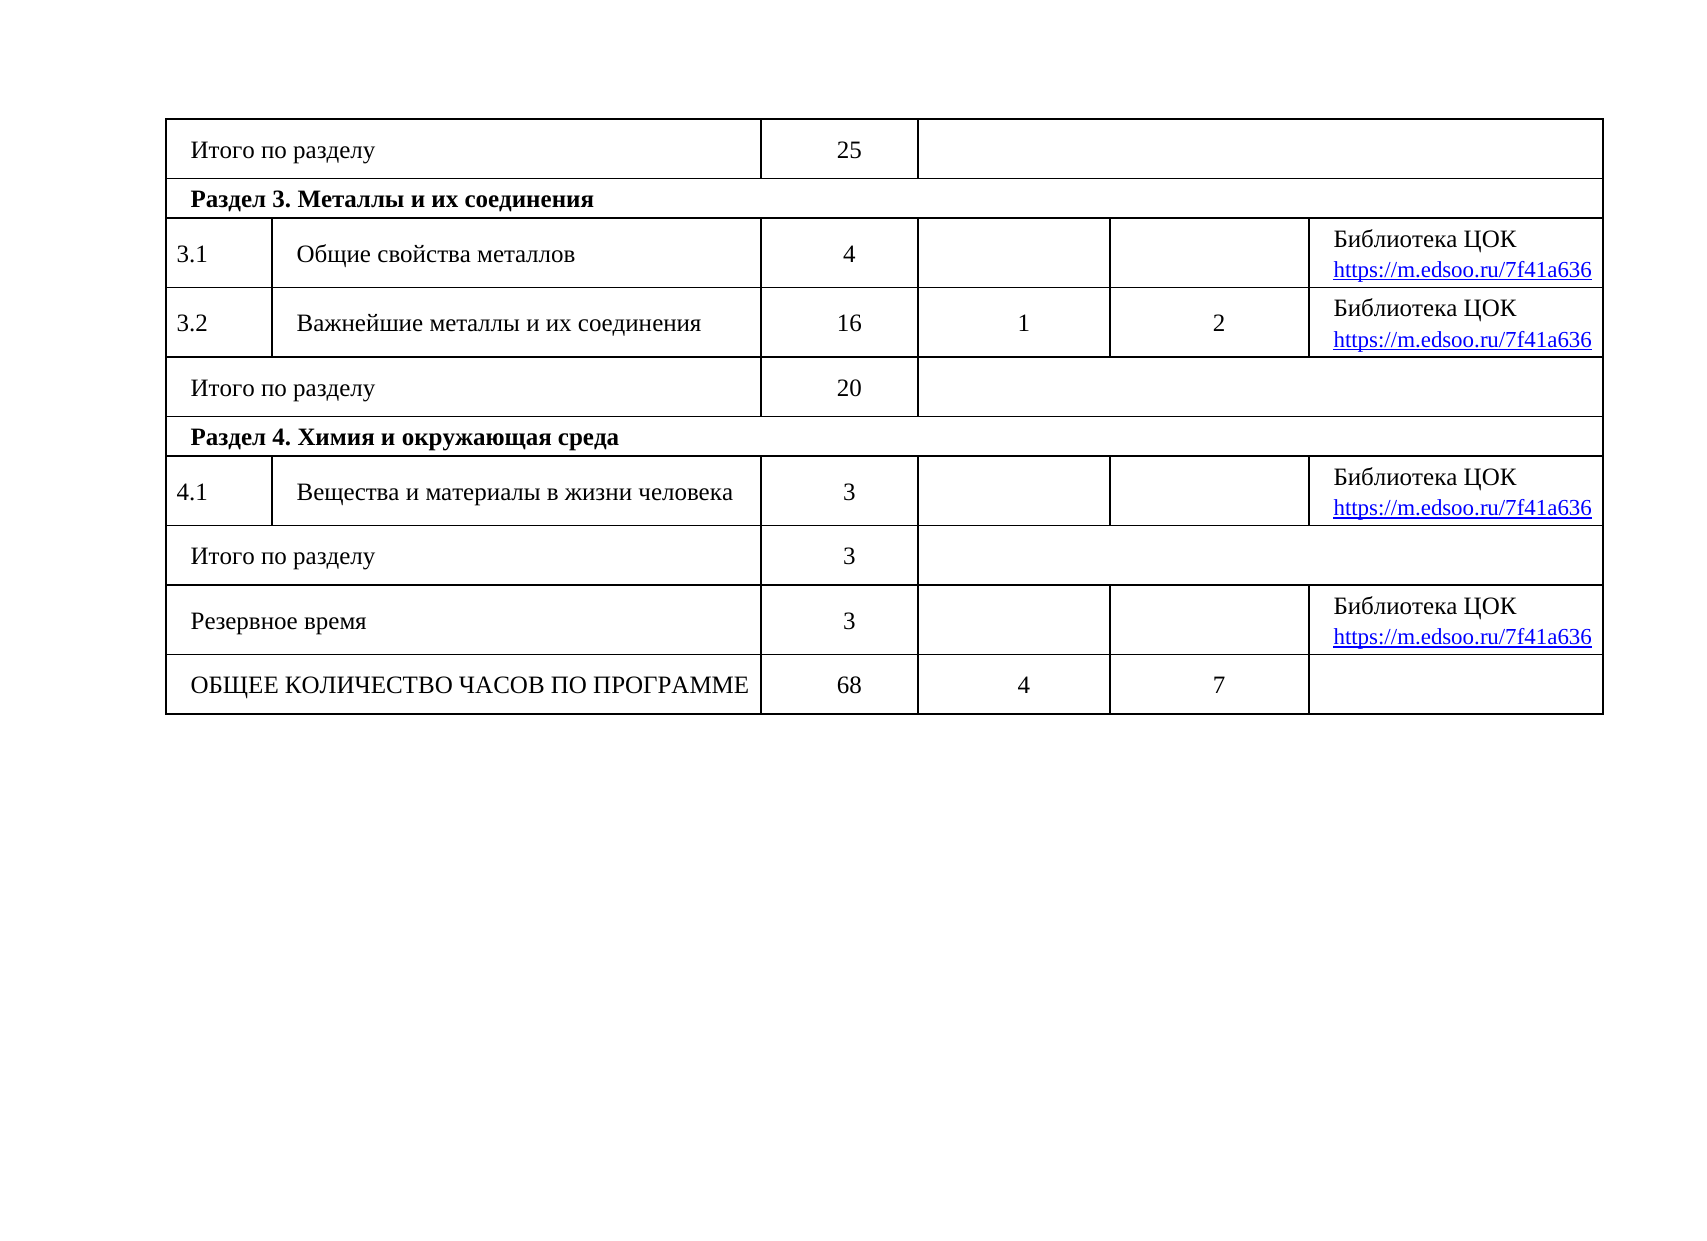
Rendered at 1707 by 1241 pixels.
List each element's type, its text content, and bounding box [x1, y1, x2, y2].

table_cell 7 [1111, 655, 1308, 713]
table_cell 4 [762, 219, 917, 287]
table_cell ОБЩЕЕ КОЛИЧЕСТВО ЧАСОВ ПО ПРОГРАММЕ [167, 655, 760, 713]
table_cell [1111, 219, 1308, 287]
table_cell 3.2 [167, 288, 271, 356]
table_cell 25 [762, 120, 917, 178]
table_cell Общие свойства металлов [273, 219, 760, 287]
table_cell [919, 219, 1109, 287]
table_cell Вещества и материалы в жизни человека [273, 457, 760, 524]
table_cell 4.1 [167, 457, 271, 524]
table_cell Библиотека ЦОК https://m.edsoo.ru/7f41a636 [1310, 457, 1602, 524]
table_cell [1310, 655, 1602, 713]
table_cell Раздел 3. Металлы и их соединения [167, 179, 1602, 217]
table_cell 3 [762, 457, 917, 524]
table_cell 4 [919, 655, 1109, 713]
table_cell 68 [762, 655, 917, 713]
table_cell 2 [1111, 288, 1308, 356]
table_cell [1111, 586, 1308, 654]
table_cell [919, 120, 1602, 178]
table_cell [919, 358, 1602, 416]
table_cell 3 [762, 586, 917, 654]
table_cell Резервное время [167, 586, 760, 654]
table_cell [1310, 288, 1602, 356]
table_cell [919, 457, 1109, 524]
table_cell 20 [762, 358, 917, 416]
table_cell 1 [919, 288, 1109, 356]
table_cell Важнейшие металлы и их соединения [273, 288, 760, 356]
table_cell Итого по разделу [167, 120, 760, 178]
table_cell 16 [762, 288, 917, 356]
table_cell Итого по разделу [167, 358, 760, 416]
table_cell Итого по разделу [167, 526, 760, 584]
table_cell Раздел 4. Химия и окружающая среда [167, 417, 1602, 455]
table_cell [1111, 457, 1308, 524]
table_cell [919, 526, 1602, 584]
table_cell 3.1 [167, 219, 271, 287]
table_cell [919, 586, 1109, 654]
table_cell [1310, 219, 1602, 287]
table_cell 3 [762, 526, 917, 584]
table_cell Библиотека ЦОК https://m.edsoo.ru/7f41a636 [1310, 586, 1602, 654]
